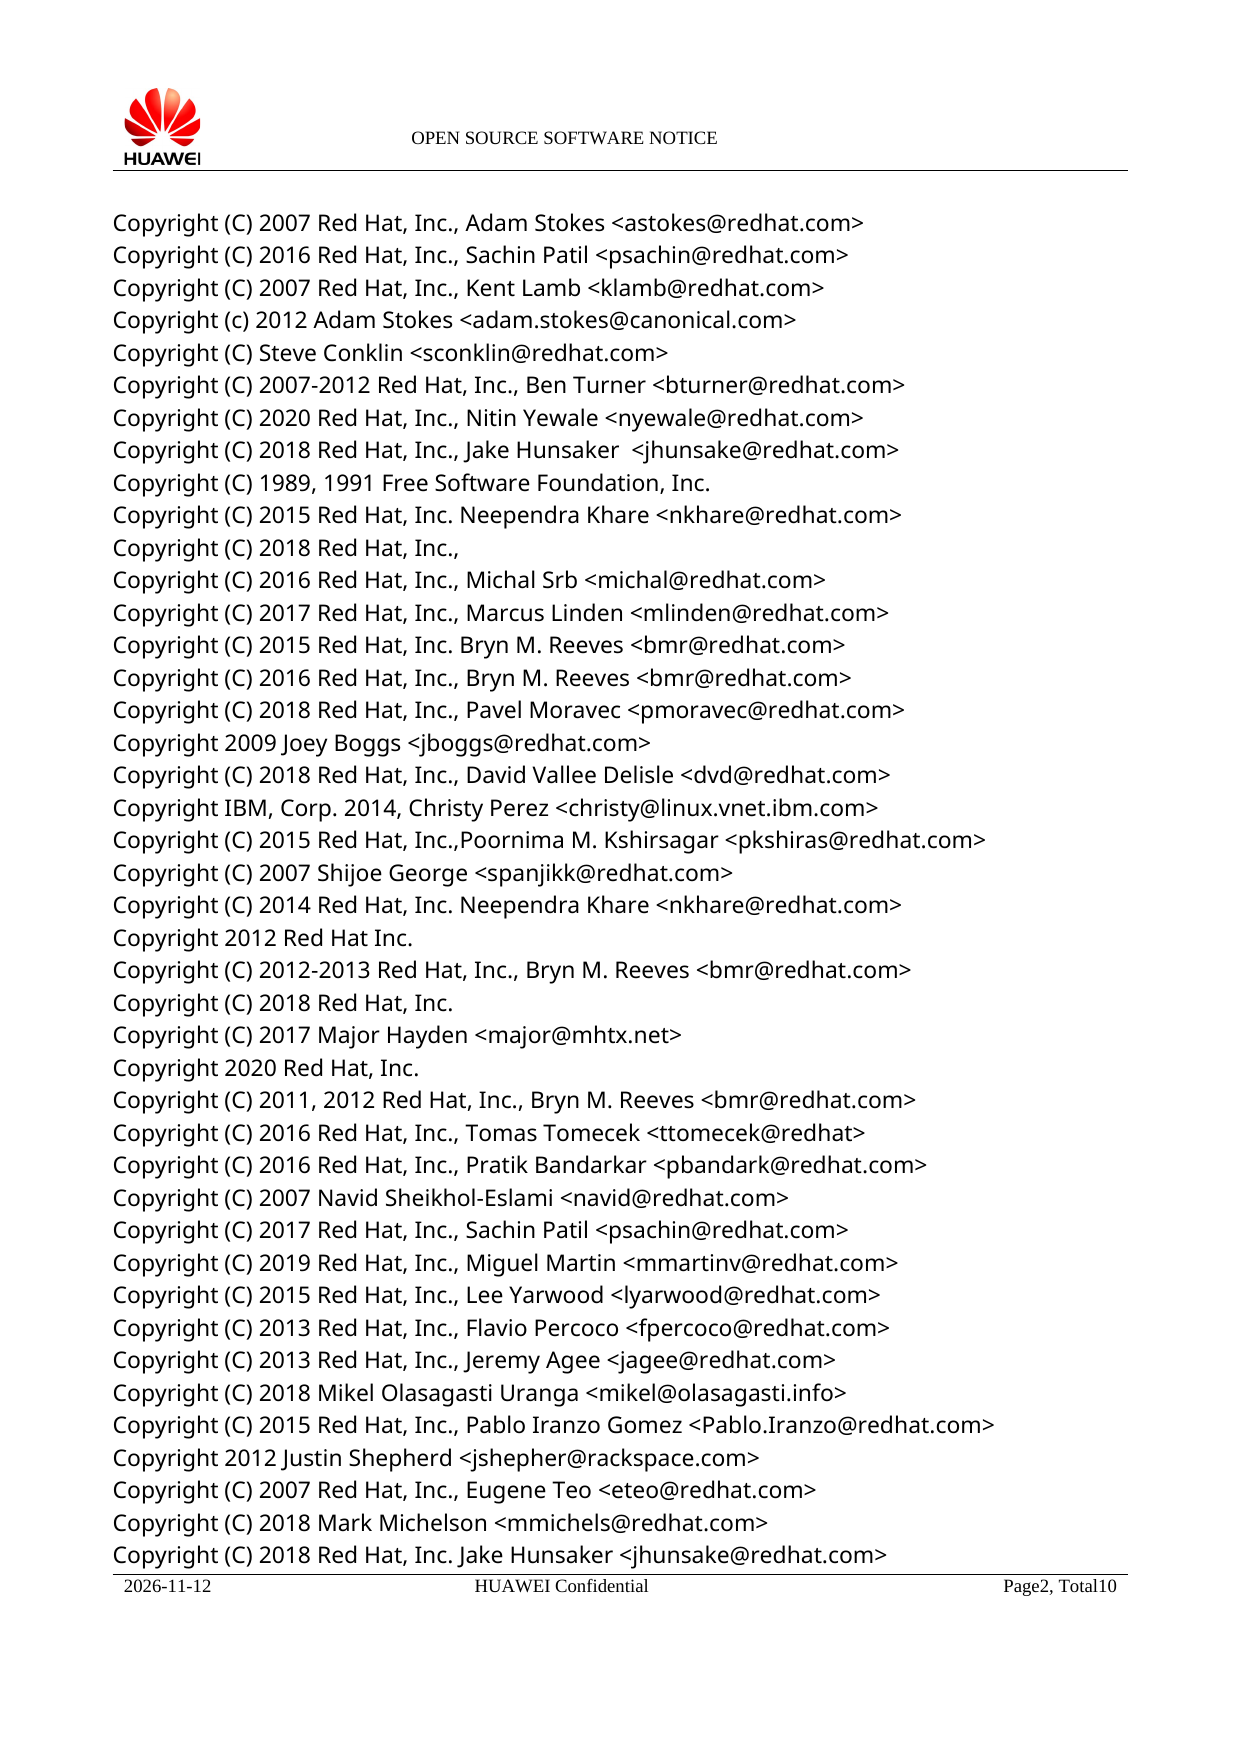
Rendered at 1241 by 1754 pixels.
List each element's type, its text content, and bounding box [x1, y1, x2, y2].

picture [124, 88, 201, 165]
